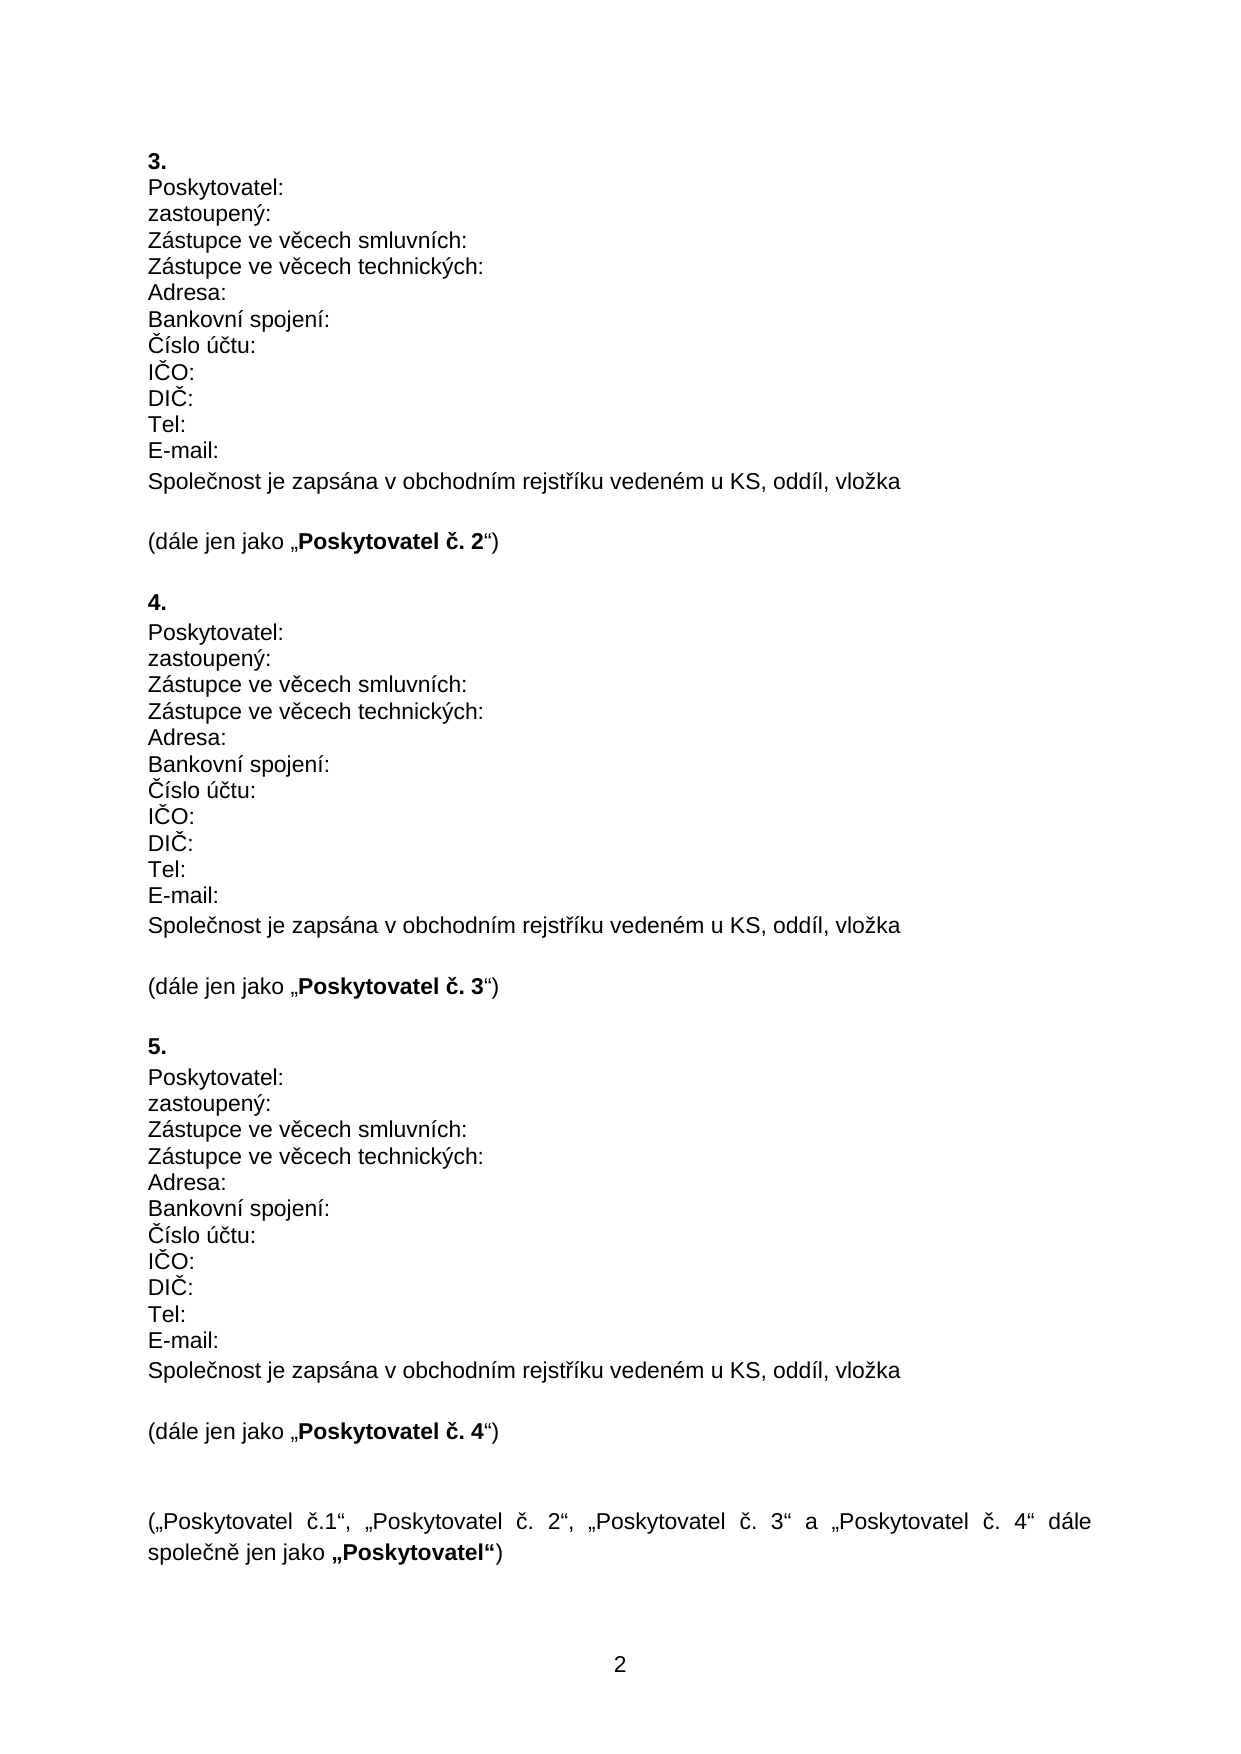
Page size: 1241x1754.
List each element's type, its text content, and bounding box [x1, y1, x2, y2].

text Poskytovatel: [148, 1063, 1093, 1090]
text Adresa: [148, 279, 1093, 306]
text Bankovní spojení: [148, 751, 1093, 777]
text zastoupený: [148, 1090, 1093, 1116]
text Společnost je zapsána v obchodním rejstříku vedeném u KS, oddíl, vložka [148, 1357, 1093, 1384]
text IČO: [148, 358, 1093, 385]
text Bankovní spojení: [148, 1195, 1093, 1222]
text 5. [148, 1033, 1093, 1060]
text Číslo účtu: [148, 332, 1093, 358]
text Tel: [148, 856, 1093, 882]
text (dále jen jako „Poskytovatel č. 2“) [148, 528, 1093, 554]
text Poskytovatel: [148, 619, 1093, 645]
text Poskytovatel: [148, 174, 1093, 200]
text E-mail: [148, 1327, 1093, 1353]
text Tel: [148, 411, 1093, 437]
text (dále jen jako „Poskytovatel č. 3“) [148, 973, 1093, 999]
text Adresa: [148, 1169, 1093, 1195]
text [148, 468, 1093, 494]
text Číslo účtu: [148, 777, 1093, 803]
text 4. [148, 588, 1093, 615]
text Bankovní spojení: [148, 306, 1093, 332]
text Zástupce ve věcech smluvních: [148, 1116, 1093, 1143]
text Zástupce ve věcech technických: [148, 253, 1093, 279]
text Adresa: [148, 724, 1093, 751]
text E-mail: [148, 437, 1093, 464]
text zastoupený: [148, 645, 1093, 671]
text Zástupce ve věcech smluvních: [148, 227, 1093, 253]
text Číslo účtu: [148, 1222, 1093, 1248]
text zastoupený: [148, 200, 1093, 227]
text IČO: [148, 803, 1093, 829]
text IČO: [148, 1248, 1093, 1274]
text DIČ: [148, 829, 1093, 856]
text E-mail: [148, 882, 1093, 909]
text Společnost je zapsána v obchodním rejstříku vedeném u KS, oddíl, vložka [148, 912, 1093, 939]
text Zástupce ve věcech technických: [148, 1143, 1093, 1169]
text Tel: [148, 1301, 1093, 1327]
text DIČ: [148, 1274, 1093, 1301]
text Zástupce ve věcech smluvních: [148, 671, 1093, 698]
text Zástupce ve věcech technických: [148, 698, 1093, 724]
text DIČ: [148, 385, 1093, 411]
text 3. [148, 148, 1093, 174]
text („Poskytovatel č.1“, „Poskytovatel č. 2“, „Poskytovatel č. 3“ a „Poskytovatel č. 4“ dále společně jen jako „Poskytovatel“) [148, 1508, 1093, 1565]
text (dále jen jako „Poskytovatel č. 4“) [148, 1418, 1093, 1444]
